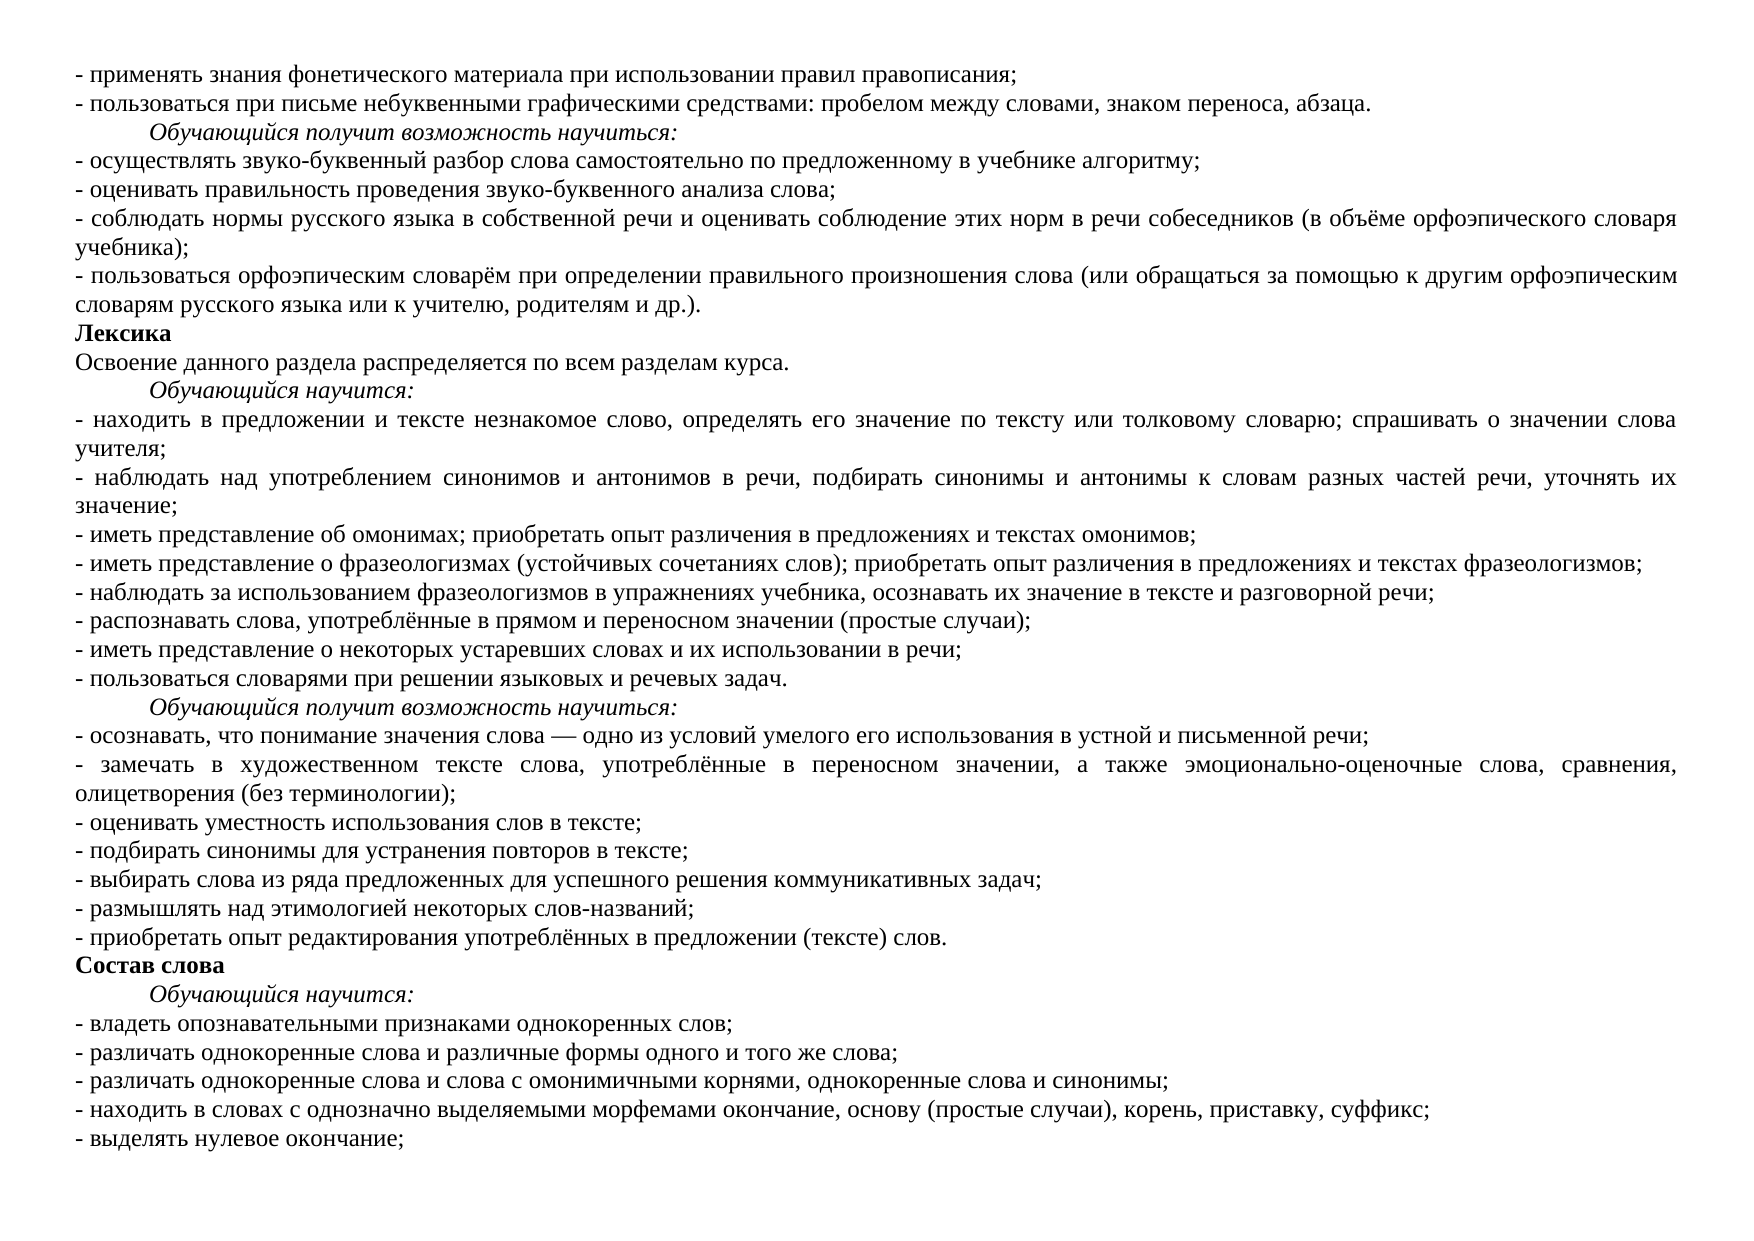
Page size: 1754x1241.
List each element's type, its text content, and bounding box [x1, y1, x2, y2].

text - пользоваться орфоэпическим словарём при определении правильного произношения слова (или обращаться за помощью к другим орфоэпическим словарям русского языка или к учителю, родителям и др.). [75, 260, 1679, 318]
text - распознавать слова, употреблённые в прямом и переносном значении (простые случаи); [75, 605, 1679, 634]
text - различать однокоренные слова и различные формы одного и того же слова; [75, 1037, 1679, 1065]
text Обучающийся научится: [75, 979, 1679, 1008]
text - выбирать слова из ряда предложенных для успешного решения коммуникативных задач; [75, 864, 1679, 893]
text - находить в словах с однозначно выделяемыми морфемами окончание, основу (простые случаи), корень, приставку, суффикс; [75, 1094, 1679, 1123]
text Обучающийся научится: [75, 375, 1679, 404]
text - выделять нулевое окончание; [75, 1123, 1679, 1152]
text - оценивать уместность использования слов в тексте; [75, 807, 1679, 835]
text - размышлять над этимологией некоторых слов-названий; [75, 893, 1679, 922]
text Обучающийся получит возможность научиться: [75, 117, 1679, 145]
text - замечать в художественном тексте слова, употреблённые в переносном значении, а также эмоционально-оценочные слова, сравнения, олицетворения (без терминологии); [75, 749, 1679, 807]
text - пользоваться словарями при решении языковых и речевых задач. [75, 663, 1679, 692]
text - соблюдать нормы русского языка в собственной речи и оценивать соблюдение этих норм в речи собеседников (в объёме орфоэпического словаря учебника); [75, 203, 1679, 260]
text - различать однокоренные слова и слова с омонимичными корнями, однокоренные слова и синонимы; [75, 1065, 1679, 1094]
text - подбирать синонимы для устранения повторов в тексте; [75, 835, 1679, 864]
text - осуществлять звуко-буквенный разбор слова самостоятельно по предложенному в учебнике алгоритму; [75, 145, 1679, 174]
text - иметь представление об омонимах; приобретать опыт различения в предложениях и текстах омонимов; [75, 519, 1679, 548]
text - наблюдать за использованием фразеологизмов в упражнениях учебника, осознавать их значение в тексте и разговорной речи; [75, 577, 1679, 605]
text - владеть опознавательными признаками однокоренных слов; [75, 1008, 1679, 1037]
text - приобретать опыт редактирования употреблённых в предложении (тексте) слов. [75, 922, 1679, 950]
text Обучающийся получит возможность научиться: [75, 692, 1679, 720]
text - пользоваться при письме небуквенными графическими средствами: пробелом между словами, знаком переноса, абзаца. [75, 88, 1679, 117]
text - оценивать правильность проведения звуко-буквенного анализа слова; [75, 174, 1679, 203]
text - иметь представление о некоторых устаревших словах и их использовании в речи; [75, 634, 1679, 663]
text Состав слова [75, 950, 1679, 979]
text Лексика [75, 318, 1679, 347]
text - наблюдать над употреблением синонимов и антонимов в речи, подбирать синонимы и антонимы к словам разных частей речи, уточнять их значение; [75, 462, 1679, 519]
text - осознавать, что понимание значения слова — одно из условий умелого его использования в устной и письменной речи; [75, 720, 1679, 749]
text - иметь представление о фразеологизмах (устойчивых сочетаниях слов); приобретать опыт различения в предложениях и текстах фразеологизмов; [75, 548, 1679, 577]
text - применять знания фонетического материала при использовании правил правописания; [75, 59, 1679, 88]
text Освоение данного раздела распределяется по всем разделам курса. [75, 347, 1679, 375]
text - находить в предложении и тексте незнакомое слово, определять его значение по тексту или толковому словарю; спрашивать о значении слова учителя; [75, 404, 1679, 462]
